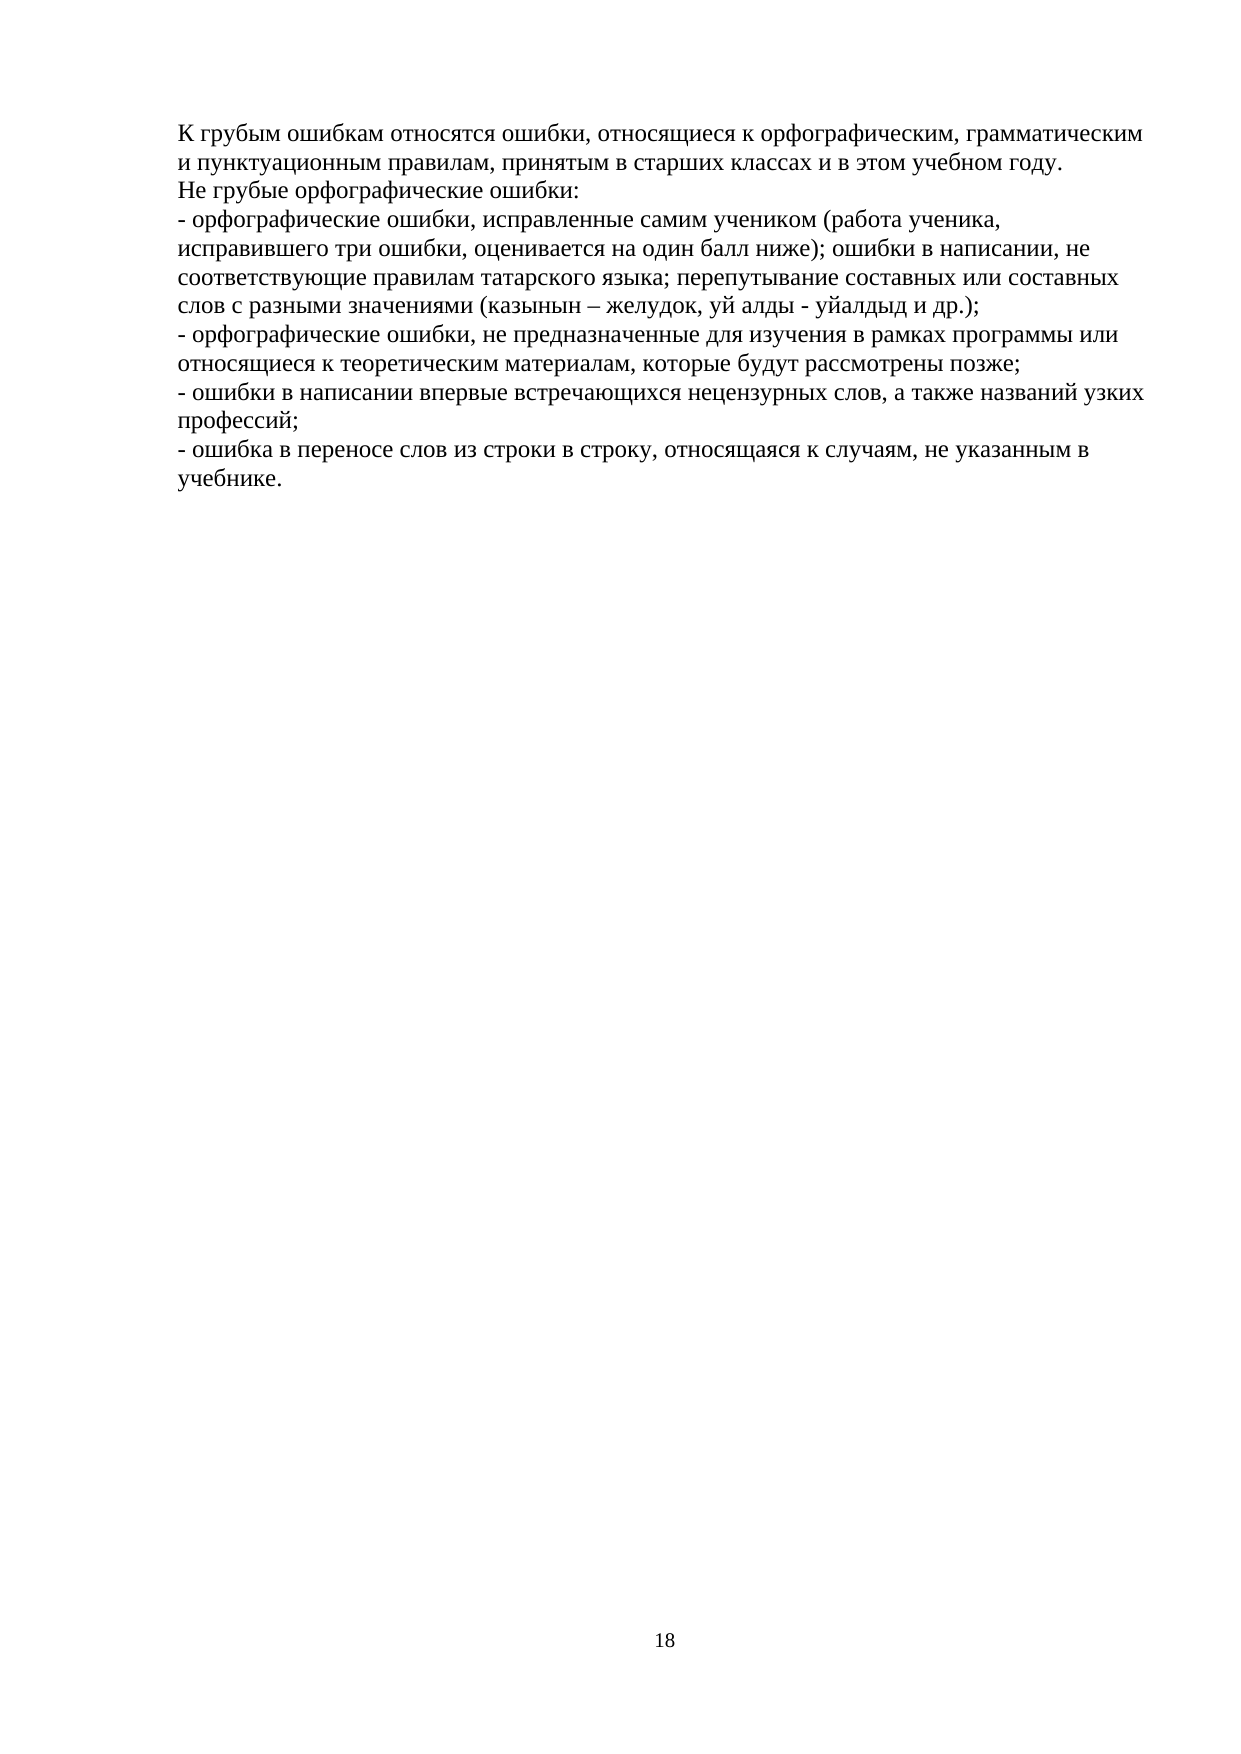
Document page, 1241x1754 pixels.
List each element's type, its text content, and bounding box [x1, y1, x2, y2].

text - ошибка в переносе слов из строки в строку, относящаяся к случаям, не указанным в учебнике. [177, 434, 1152, 492]
text Не грубые орфографические ошибки: [177, 176, 1152, 204]
text - орфографические ошибки, исправленные самим учеником (работа ученика, исправившего три ошибки, оценивается на один балл ниже); ошибки в написании, не соответствующие правилам татарского языка; перепутывание составных или составных слов с разными значениями (казынын – желудок, уй алды - уйалдыд и др.); [177, 204, 1152, 319]
text К грубым ошибкам относятся ошибки, относящиеся к орфографическим, грамматическим и пунктуационным правилам, принятым в старших классах и в этом учебном году. [177, 118, 1152, 176]
text - орфографические ошибки, не предназначенные для изучения в рамках программы или относящиеся к теоретическим материалам, которые будут рассмотрены позже; [177, 319, 1152, 377]
text - ошибки в написании впервые встречающихся нецензурных слов, а также названий узких профессий; [177, 377, 1152, 434]
